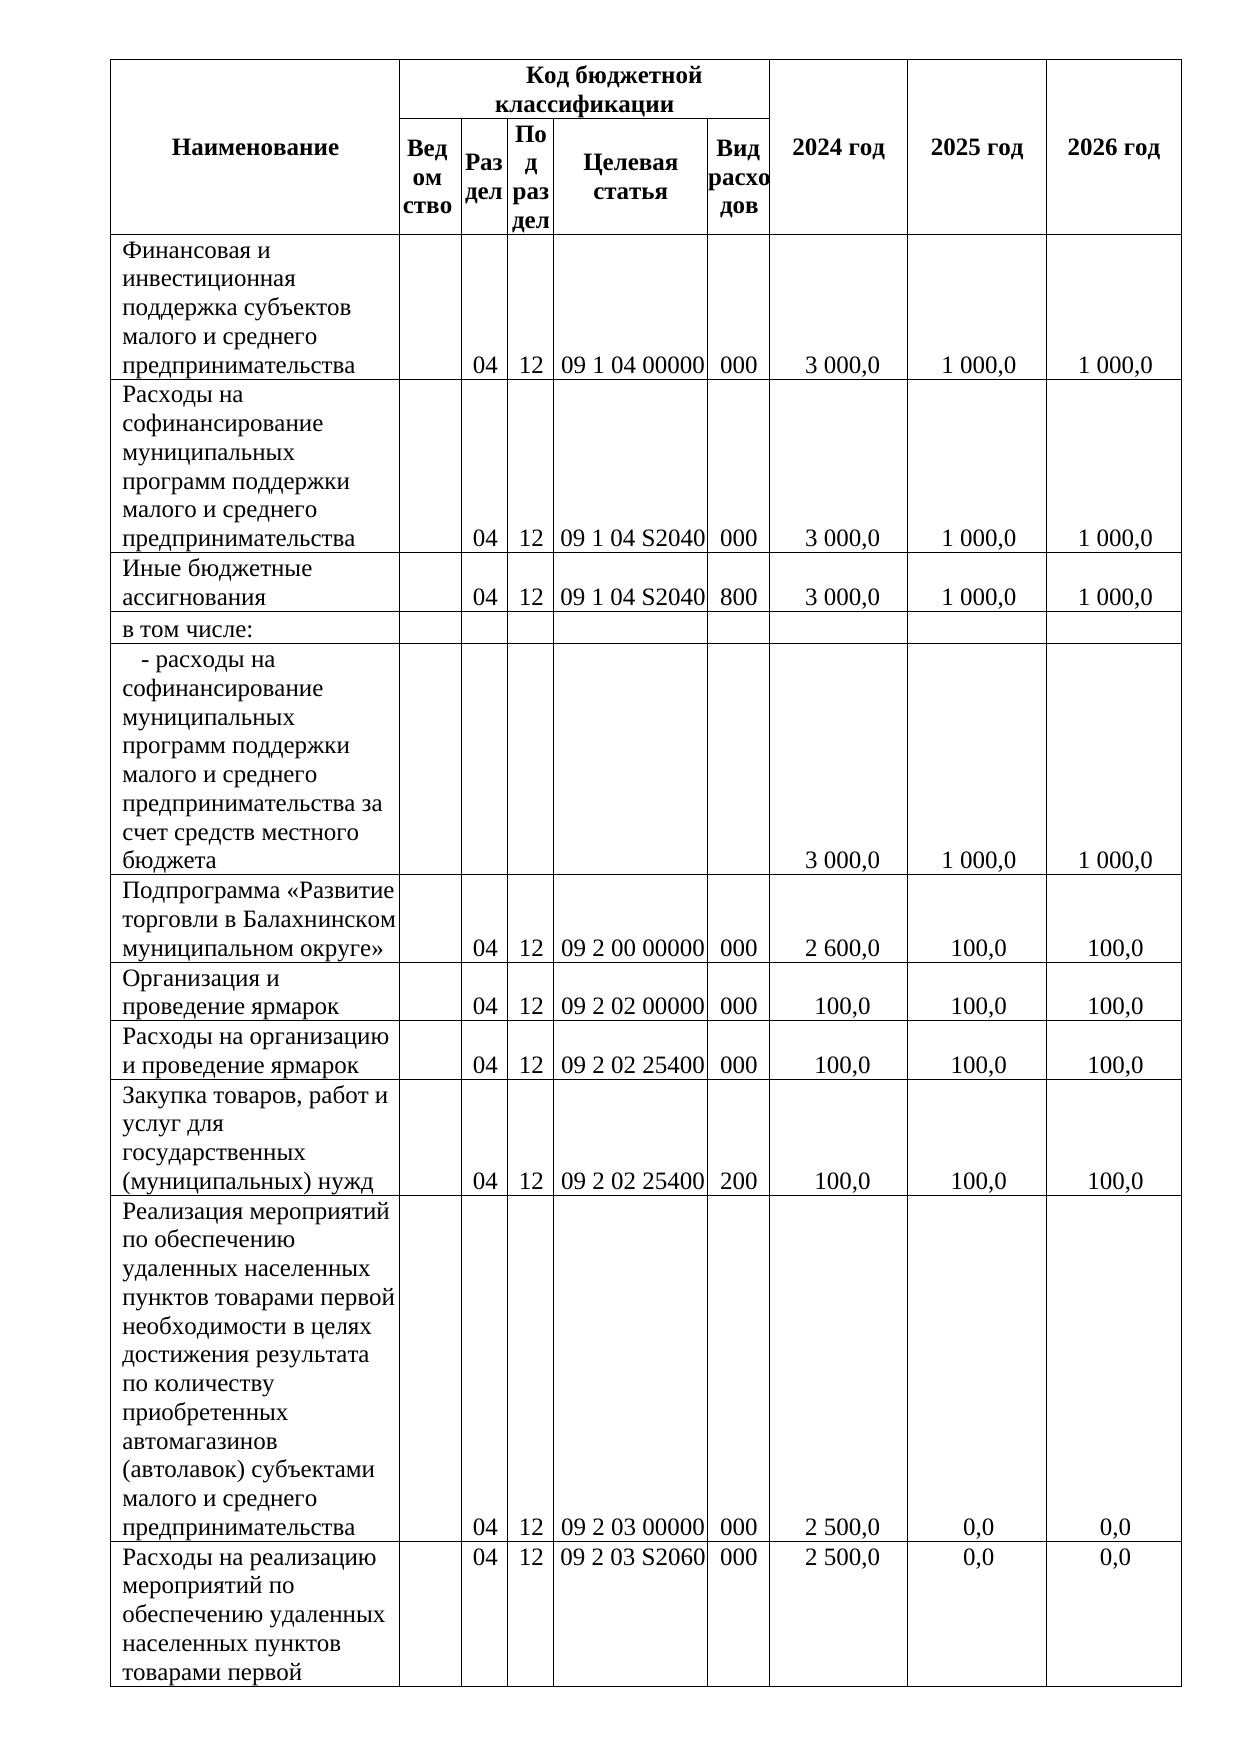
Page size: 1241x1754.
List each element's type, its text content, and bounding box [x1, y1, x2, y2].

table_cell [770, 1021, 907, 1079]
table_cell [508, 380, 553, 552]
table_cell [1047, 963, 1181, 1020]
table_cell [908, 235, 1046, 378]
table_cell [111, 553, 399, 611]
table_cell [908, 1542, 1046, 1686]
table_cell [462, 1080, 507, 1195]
table_cell Под раз дел [508, 119, 553, 234]
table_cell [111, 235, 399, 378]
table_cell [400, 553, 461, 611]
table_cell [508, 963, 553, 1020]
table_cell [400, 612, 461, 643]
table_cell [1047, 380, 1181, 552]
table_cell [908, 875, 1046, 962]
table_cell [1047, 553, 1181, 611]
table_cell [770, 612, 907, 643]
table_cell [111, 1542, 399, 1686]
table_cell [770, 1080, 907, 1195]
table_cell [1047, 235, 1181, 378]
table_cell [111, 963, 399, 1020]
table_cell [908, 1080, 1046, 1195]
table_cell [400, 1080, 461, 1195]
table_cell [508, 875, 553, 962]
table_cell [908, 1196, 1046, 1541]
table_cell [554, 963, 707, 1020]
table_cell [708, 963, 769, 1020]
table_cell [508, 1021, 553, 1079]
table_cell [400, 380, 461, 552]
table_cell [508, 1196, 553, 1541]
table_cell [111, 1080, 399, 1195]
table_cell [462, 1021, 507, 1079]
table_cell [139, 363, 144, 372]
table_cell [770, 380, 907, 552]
table_cell Вид расходов [708, 119, 769, 234]
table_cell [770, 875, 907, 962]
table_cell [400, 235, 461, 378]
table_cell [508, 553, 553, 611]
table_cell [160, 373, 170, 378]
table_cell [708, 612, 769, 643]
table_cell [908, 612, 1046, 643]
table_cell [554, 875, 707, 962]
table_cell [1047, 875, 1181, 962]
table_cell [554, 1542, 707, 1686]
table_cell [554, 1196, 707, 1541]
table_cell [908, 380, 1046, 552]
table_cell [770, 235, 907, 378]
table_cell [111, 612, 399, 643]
table_cell Ведом ство [400, 119, 461, 234]
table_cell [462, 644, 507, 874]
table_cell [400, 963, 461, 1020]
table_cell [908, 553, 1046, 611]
table_header Код бюджетной классификации [400, 60, 769, 118]
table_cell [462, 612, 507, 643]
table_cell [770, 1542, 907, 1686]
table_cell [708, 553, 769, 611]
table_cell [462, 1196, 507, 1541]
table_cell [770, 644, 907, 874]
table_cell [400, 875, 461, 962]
table_cell Целевая статья [554, 119, 707, 234]
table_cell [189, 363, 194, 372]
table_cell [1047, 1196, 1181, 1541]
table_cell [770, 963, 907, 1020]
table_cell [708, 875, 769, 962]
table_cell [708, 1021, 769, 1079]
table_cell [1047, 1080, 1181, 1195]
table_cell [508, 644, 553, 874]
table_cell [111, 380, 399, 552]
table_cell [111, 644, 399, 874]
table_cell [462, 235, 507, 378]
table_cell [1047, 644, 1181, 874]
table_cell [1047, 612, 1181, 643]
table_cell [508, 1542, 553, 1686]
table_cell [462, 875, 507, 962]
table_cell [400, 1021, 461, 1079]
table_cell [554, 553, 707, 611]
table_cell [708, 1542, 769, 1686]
table_header 2024 год [770, 60, 907, 234]
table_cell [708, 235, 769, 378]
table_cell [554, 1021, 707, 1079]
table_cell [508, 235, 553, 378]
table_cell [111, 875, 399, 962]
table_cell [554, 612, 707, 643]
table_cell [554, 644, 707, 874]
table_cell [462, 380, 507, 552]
table_header 2026 год [1047, 60, 1181, 234]
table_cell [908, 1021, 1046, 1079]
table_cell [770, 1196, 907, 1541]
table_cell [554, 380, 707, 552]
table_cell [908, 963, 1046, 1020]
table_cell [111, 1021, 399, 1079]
table_cell Раз дел [462, 119, 507, 234]
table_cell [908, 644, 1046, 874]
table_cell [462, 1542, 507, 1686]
table_header 2025 год [908, 60, 1046, 234]
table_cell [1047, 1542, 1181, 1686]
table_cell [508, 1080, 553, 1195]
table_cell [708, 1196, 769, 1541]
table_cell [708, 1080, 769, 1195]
table_header Наименование [111, 60, 399, 234]
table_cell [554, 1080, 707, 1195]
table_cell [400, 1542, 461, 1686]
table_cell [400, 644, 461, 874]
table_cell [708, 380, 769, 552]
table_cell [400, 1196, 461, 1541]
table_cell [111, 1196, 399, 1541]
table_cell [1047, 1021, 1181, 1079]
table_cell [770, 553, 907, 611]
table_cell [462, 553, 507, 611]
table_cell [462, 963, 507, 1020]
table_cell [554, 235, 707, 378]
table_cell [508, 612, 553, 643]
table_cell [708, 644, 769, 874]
